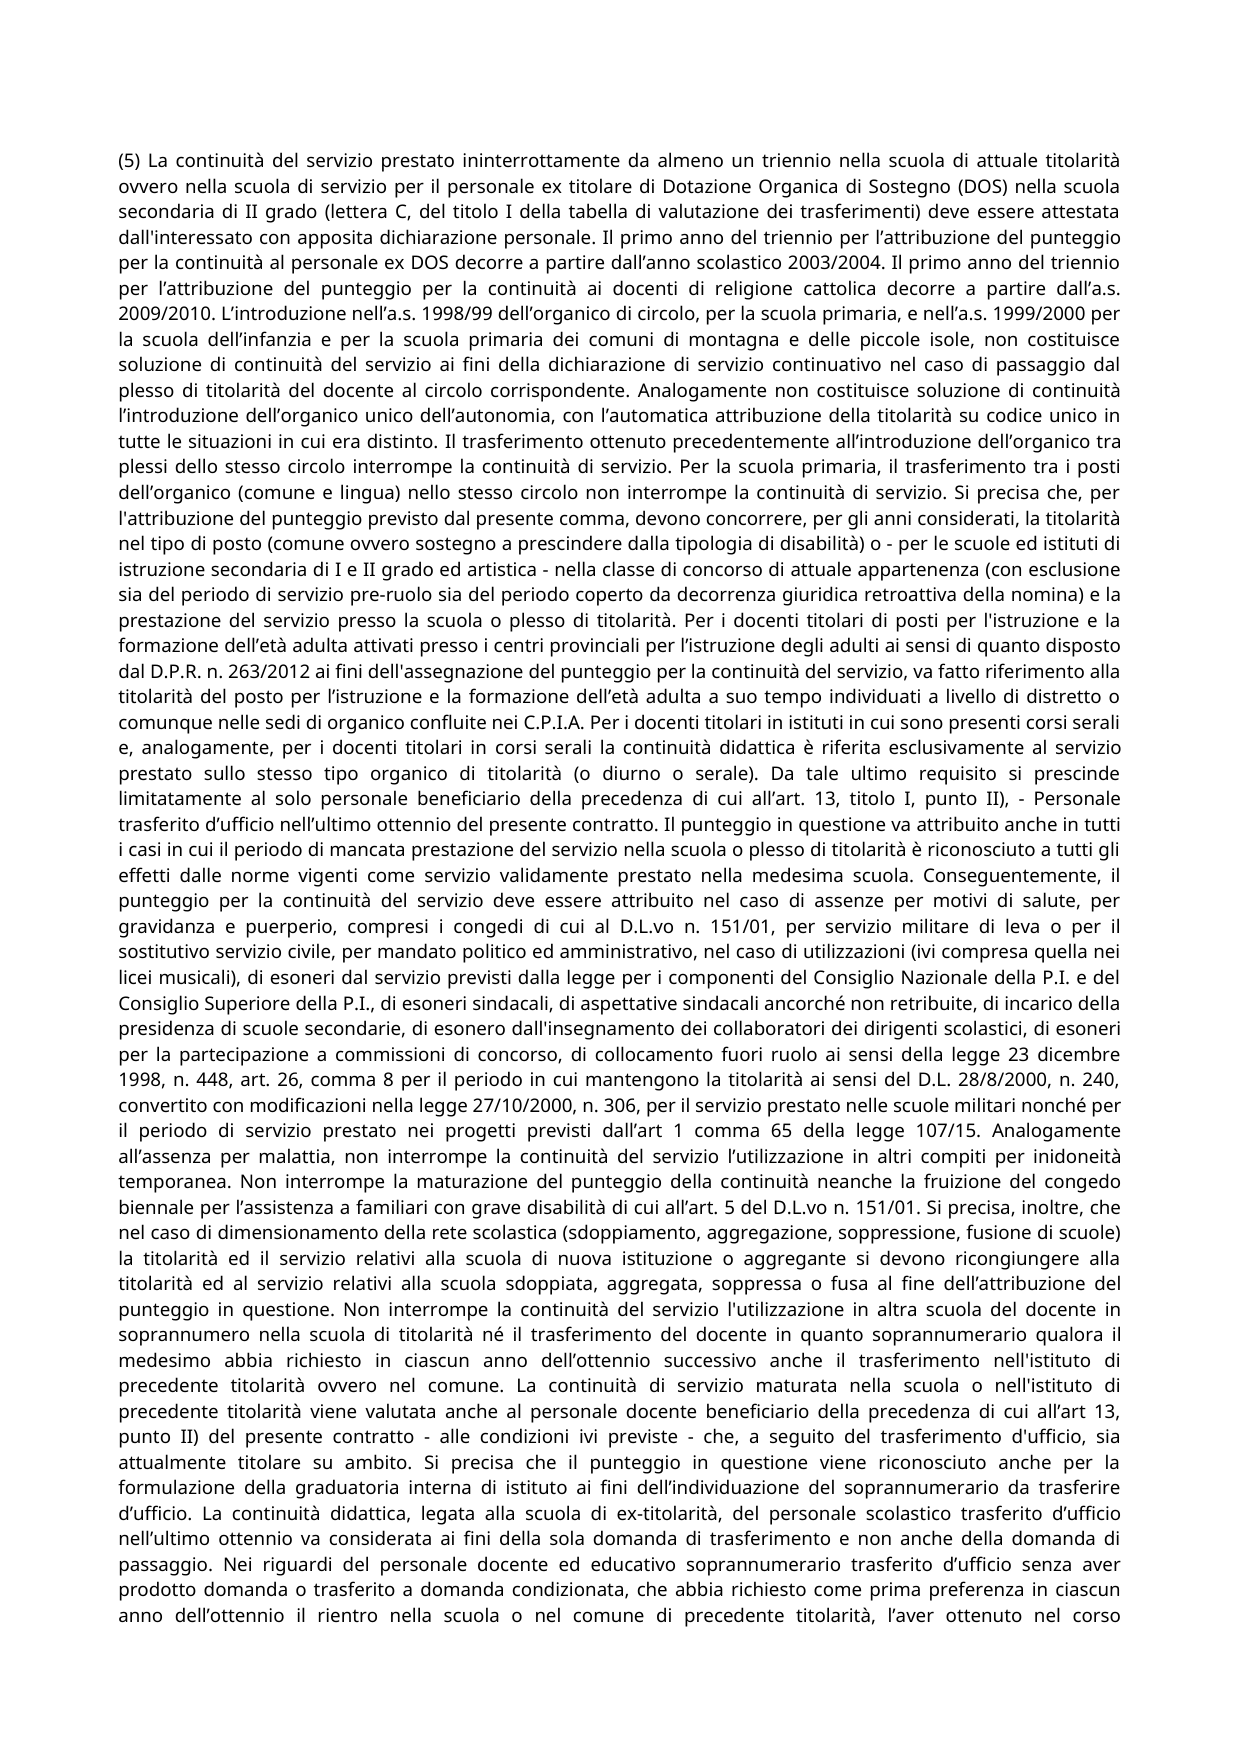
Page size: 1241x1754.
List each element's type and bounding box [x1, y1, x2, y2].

text [118, 148, 1122, 1628]
